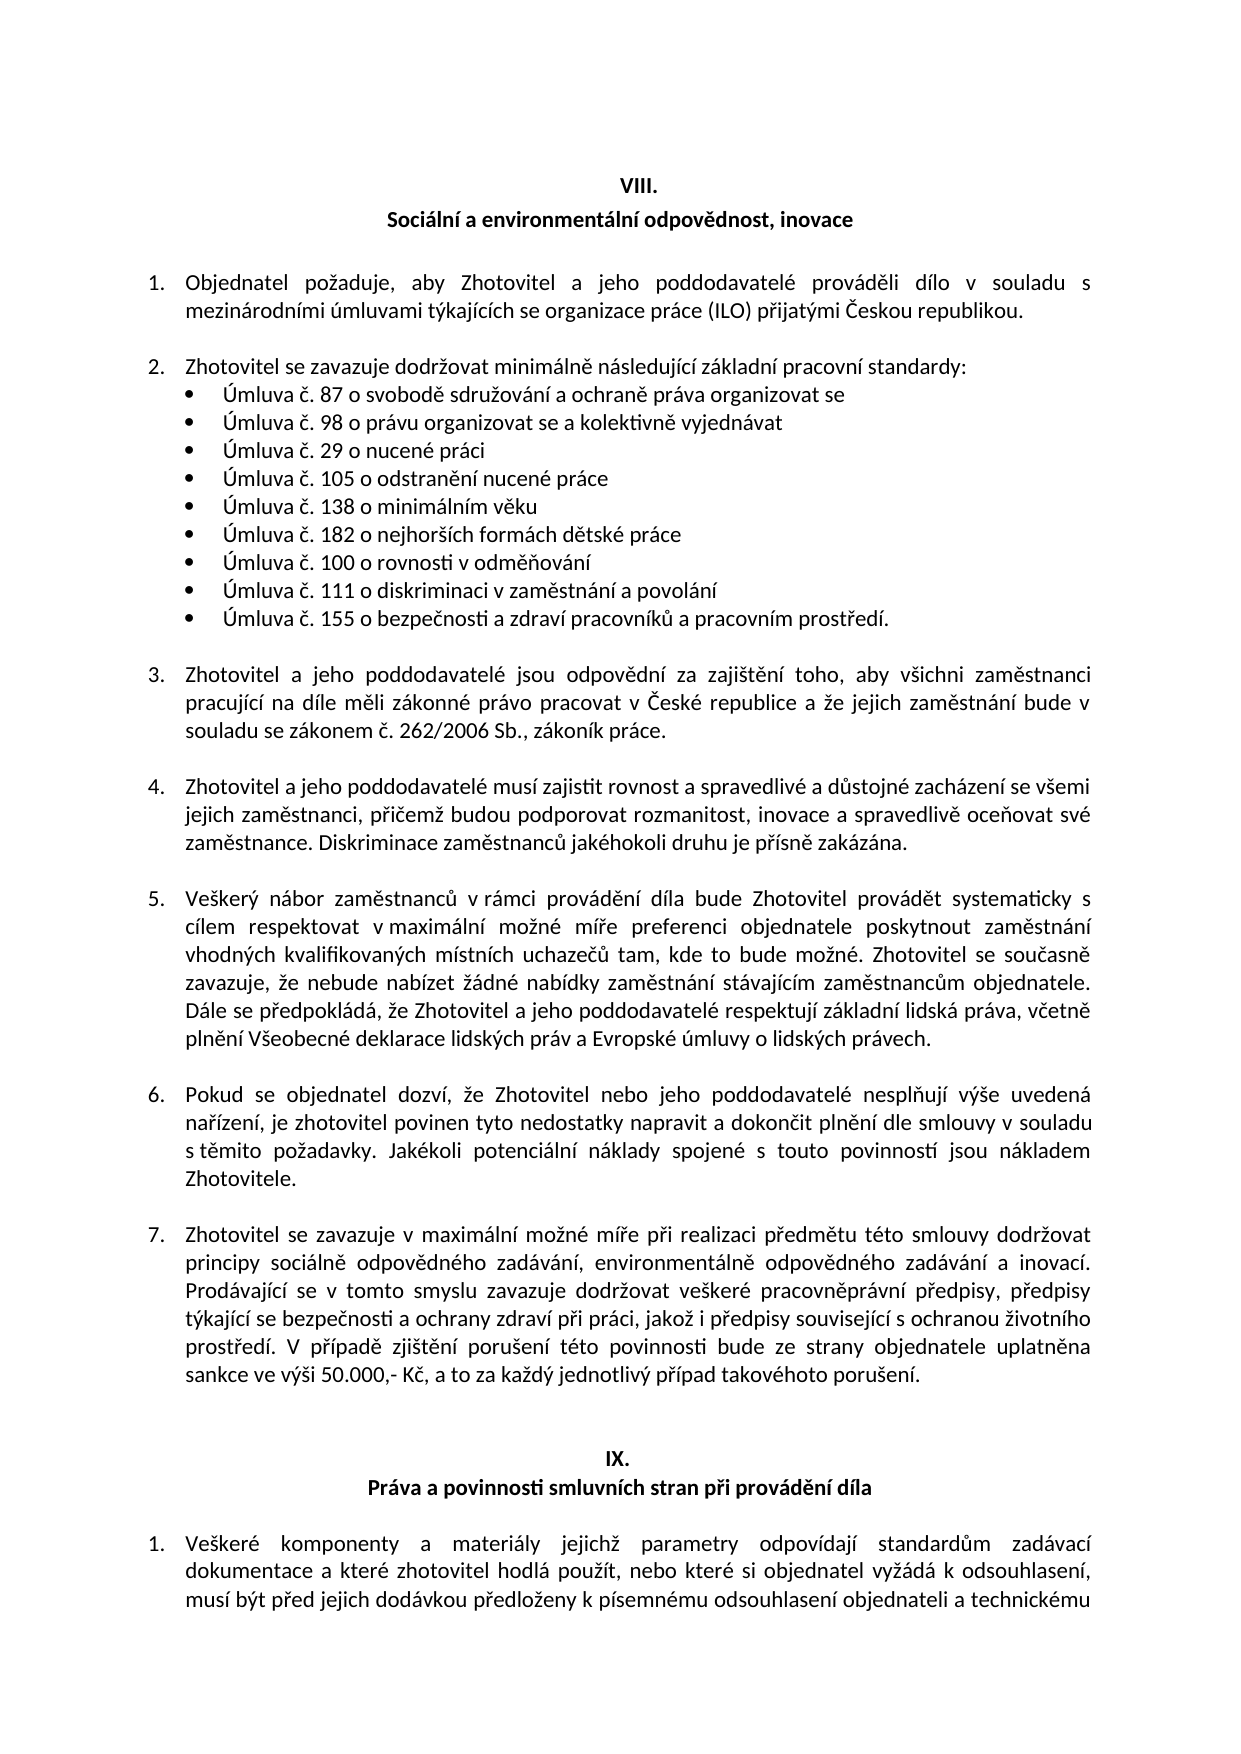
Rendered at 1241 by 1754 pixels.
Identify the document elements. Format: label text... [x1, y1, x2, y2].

list Úmluva č. 182 o nejhorších formách dětské práce [185, 520, 1092, 548]
list Zhotovitel a jeho poddodavatelé musí zajistit rovnost a spravedlivé a důstojné zacházení se všemi jejich zaměstnanci, přičemž budou podporovat rozmanitost, inovace a spravedlivě oceňovat své zaměstnance. Diskriminace zaměstnanců jakéhokoli druhu je přísně zakázána. [148, 772, 1092, 856]
list Úmluva č. 155 o bezpečnosti a zdraví pracovníků a pracovním prostředí. [185, 604, 1092, 632]
list Objednatel požaduje, aby Zhotovitel a jeho poddodavatelé prováděli dílo v souladu s mezinárodními úmluvami týkajících se organizace práce (ILO) přijatými Českou republikou. [148, 268, 1092, 324]
list Zhotovitel a jeho poddodavatelé jsou odpovědní za zajištění toho, aby všichni zaměstnanci pracující na díle měli zákonné právo pracovat v České republice a že jejich zaměstnání bude v souladu se zákonem č. 262/2006 Sb., zákoník práce. [148, 660, 1092, 744]
list Úmluva č. 100 o rovnosti v odměňování [185, 548, 1092, 576]
list Veškerý nábor zaměstnanců v rámci provádění díla bude Zhotovitel provádět systematicky s cílem respektovat v maximální možné míře preferenci objednatele poskytnout zaměstnání vhodných kvalifikovaných místních uchazečů tam, kde to bude možné. Zhotovitel se současně zavazuje, že nebude nabízet žádné nabídky zaměstnání stávajícím zaměstnancům objednatele. Dále se předpokládá, že Zhotovitel a jeho poddodavatelé respektují základní lidská práva, včetně plnění Všeobecné deklarace lidských práv a Evropské úmluvy o lidských právech. [148, 884, 1092, 1052]
list Úmluva č. 111 o diskriminaci v zaměstnání a povolání [185, 576, 1092, 604]
list Úmluva č. 87 o svobodě sdružování a ochraně práva organizovat se [185, 380, 1092, 408]
list Úmluva č. 105 o odstranění nucené práce [185, 464, 1092, 492]
list Zhotovitel se zavazuje dodržovat minimálně následující základní pracovní standardy: [148, 352, 1092, 380]
list Zhotovitel se zavazuje v maximální možné míře při realizaci předmětu této smlouvy dodržovat principy sociálně odpovědného zadávání, environmentálně odpovědného zadávání a inovací. Prodávající se v tomto smyslu zavazuje dodržovat veškeré pracovněprávní předpisy, předpisy týkající se bezpečnosti a ochrany zdraví při práci, jakož i předpisy související s ochranou životního prostředí. V případě zjištění porušení této povinnosti bude ze strany objednatele uplatněna sankce ve výši 50.000,- Kč, a to za každý jednotlivý případ takovéhoto porušení. [148, 1220, 1092, 1388]
text IX. Práva a povinnosti smluvních stran při provádění díla [148, 1444, 1092, 1501]
list Úmluva č. 29 o nucené práci [185, 436, 1092, 464]
list Úmluva č. 138 o minimálním věku [185, 492, 1092, 520]
subtitle VIII. [185, 171, 1092, 199]
list Pokud se objednatel dozví, že Zhotovitel nebo jeho poddodavatelé nesplňují výše uvedená nařízení, je zhotovitel povinen tyto nedostatky napravit a dokončit plnění dle smlouvy v souladu s těmito požadavky. Jakékoli potenciální náklady spojené s touto povinností jsou nákladem Zhotovitele. [148, 1080, 1092, 1192]
list Úmluva č. 98 o právu organizovat se a kolektivně vyjednávat [185, 408, 1092, 436]
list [148, 1529, 1092, 1613]
subtitle Sociální a environmentální odpovědnost, inovace [148, 205, 1092, 233]
